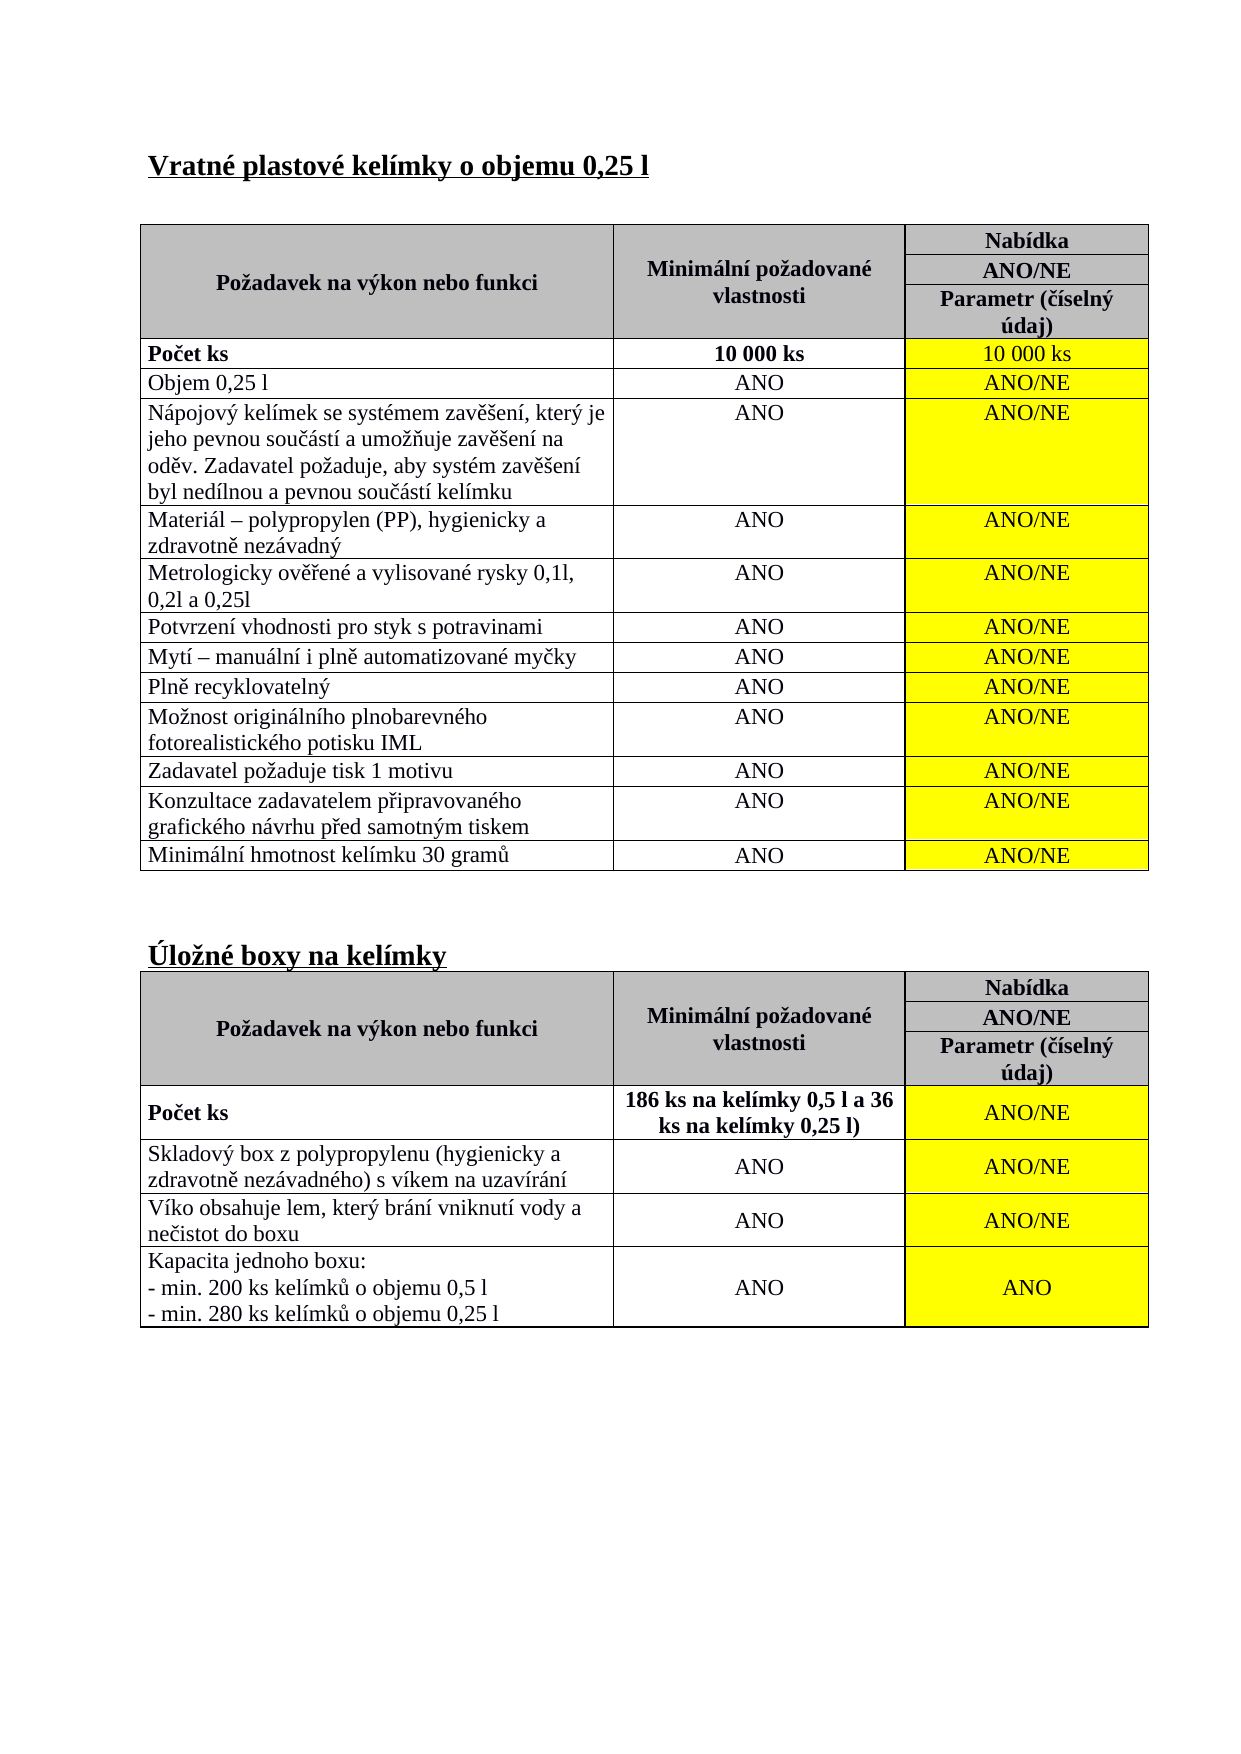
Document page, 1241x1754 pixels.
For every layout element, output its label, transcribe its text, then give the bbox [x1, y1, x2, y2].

table_cell Počet ks [141, 339, 613, 368]
text Úložné boxy na kelímky [148, 938, 1092, 971]
table_cell ANO/NE [906, 787, 1148, 839]
table_cell Možnost originálního plnobarevného fotorealistického potisku IML [141, 703, 613, 756]
table_cell ANO/NE [906, 255, 1148, 284]
table_cell ANO/NE [906, 399, 1148, 504]
table_cell 10 000 ks [614, 339, 904, 368]
table_cell 10 000 ks [906, 339, 1148, 368]
table_cell ANO/NE [906, 841, 1148, 869]
table_header Požadavek na výkon nebo funkci [141, 225, 613, 338]
table_cell ANO [906, 1247, 1148, 1326]
table_cell ANO [614, 673, 904, 702]
table_cell ANO [614, 787, 904, 839]
table_cell 186 ks na kelímky 0,5 l a 36 ks na kelímky 0,25 l) [614, 1086, 904, 1139]
table_cell ANO/NE [906, 1002, 1148, 1031]
table_cell ANO [614, 1247, 904, 1326]
table_cell ANO [614, 506, 904, 558]
table_cell Skladový box z polypropylenu (hygienicky a zdravotně nezávadného) s víkem na uzavírání [141, 1140, 613, 1192]
table_cell ANO/NE [906, 1140, 1148, 1192]
table_cell Parametr (číselný údaj) [906, 285, 1148, 338]
table_cell ANO [614, 369, 904, 398]
table_cell ANO [614, 1140, 904, 1192]
text Vratné plastové kelímky o objemu 0,25 l [148, 148, 1092, 181]
table_cell ANO [614, 841, 904, 869]
table_cell ANO/NE [906, 1086, 1148, 1139]
table_cell Víko obsahuje lem, který brání vniknutí vody a nečistot do boxu [141, 1194, 613, 1246]
table_header Minimální požadované vlastnosti [614, 972, 904, 1085]
table_cell ANO/NE [906, 506, 1148, 558]
table_cell ANO/NE [906, 757, 1148, 786]
table_cell Objem 0,25 l [141, 369, 613, 398]
table_cell Zadavatel požaduje tisk 1 motivu [141, 757, 613, 786]
table_cell ANO/NE [906, 613, 1148, 642]
table_cell Konzultace zadavatelem připravovaného grafického návrhu před samotným tiskem [141, 787, 613, 839]
table_cell Kapacita jednoho boxu: - min. 200 ks kelímků o objemu 0,5 l - min. 280 ks kelímků o objemu 0,25 l [141, 1247, 613, 1326]
table_header Minimální požadované vlastnosti [614, 225, 904, 338]
table_cell Nápojový kelímek se systémem zavěšení, který je jeho pevnou součástí a umožňuje zavěšení na oděv. Zadavatel požaduje, aby systém zavěšení byl nedílnou a pevnou součástí kelímku [141, 399, 613, 504]
table_cell ANO/NE [906, 703, 1148, 756]
table_cell ANO [614, 757, 904, 786]
table_cell ANO [614, 613, 904, 642]
table_cell Potvrzení vhodnosti pro styk s potravinami [141, 613, 613, 642]
table_cell Minimální hmotnost kelímku 30 gramů [141, 841, 613, 869]
table_cell ANO [614, 643, 904, 672]
table_cell Mytí – manuální i plně automatizované myčky [141, 643, 613, 672]
table_header Nabídka [906, 972, 1148, 1001]
table_cell ANO/NE [906, 673, 1148, 702]
table_cell ANO/NE [906, 369, 1148, 398]
table_cell Parametr (číselný údaj) [906, 1032, 1148, 1085]
table_cell ANO/NE [906, 643, 1148, 672]
table_header Požadavek na výkon nebo funkci [141, 972, 613, 1085]
table_cell Materiál – polypropylen (PP), hygienicky a zdravotně nezávadný [141, 506, 613, 558]
table_header Nabídka [906, 225, 1148, 254]
table_cell Metrologicky ověřené a vylisované rysky 0,1l, 0,2l a 0,25l [141, 559, 613, 612]
table_cell ANO [614, 559, 904, 612]
table_cell ANO/NE [906, 559, 1148, 612]
table_cell ANO/NE [906, 1194, 1148, 1246]
table_cell ANO [614, 399, 904, 504]
table_cell Počet ks [141, 1086, 613, 1139]
table_cell Plně recyklovatelný [141, 673, 613, 702]
table_cell ANO [614, 1194, 904, 1246]
table_cell ANO [614, 703, 904, 756]
